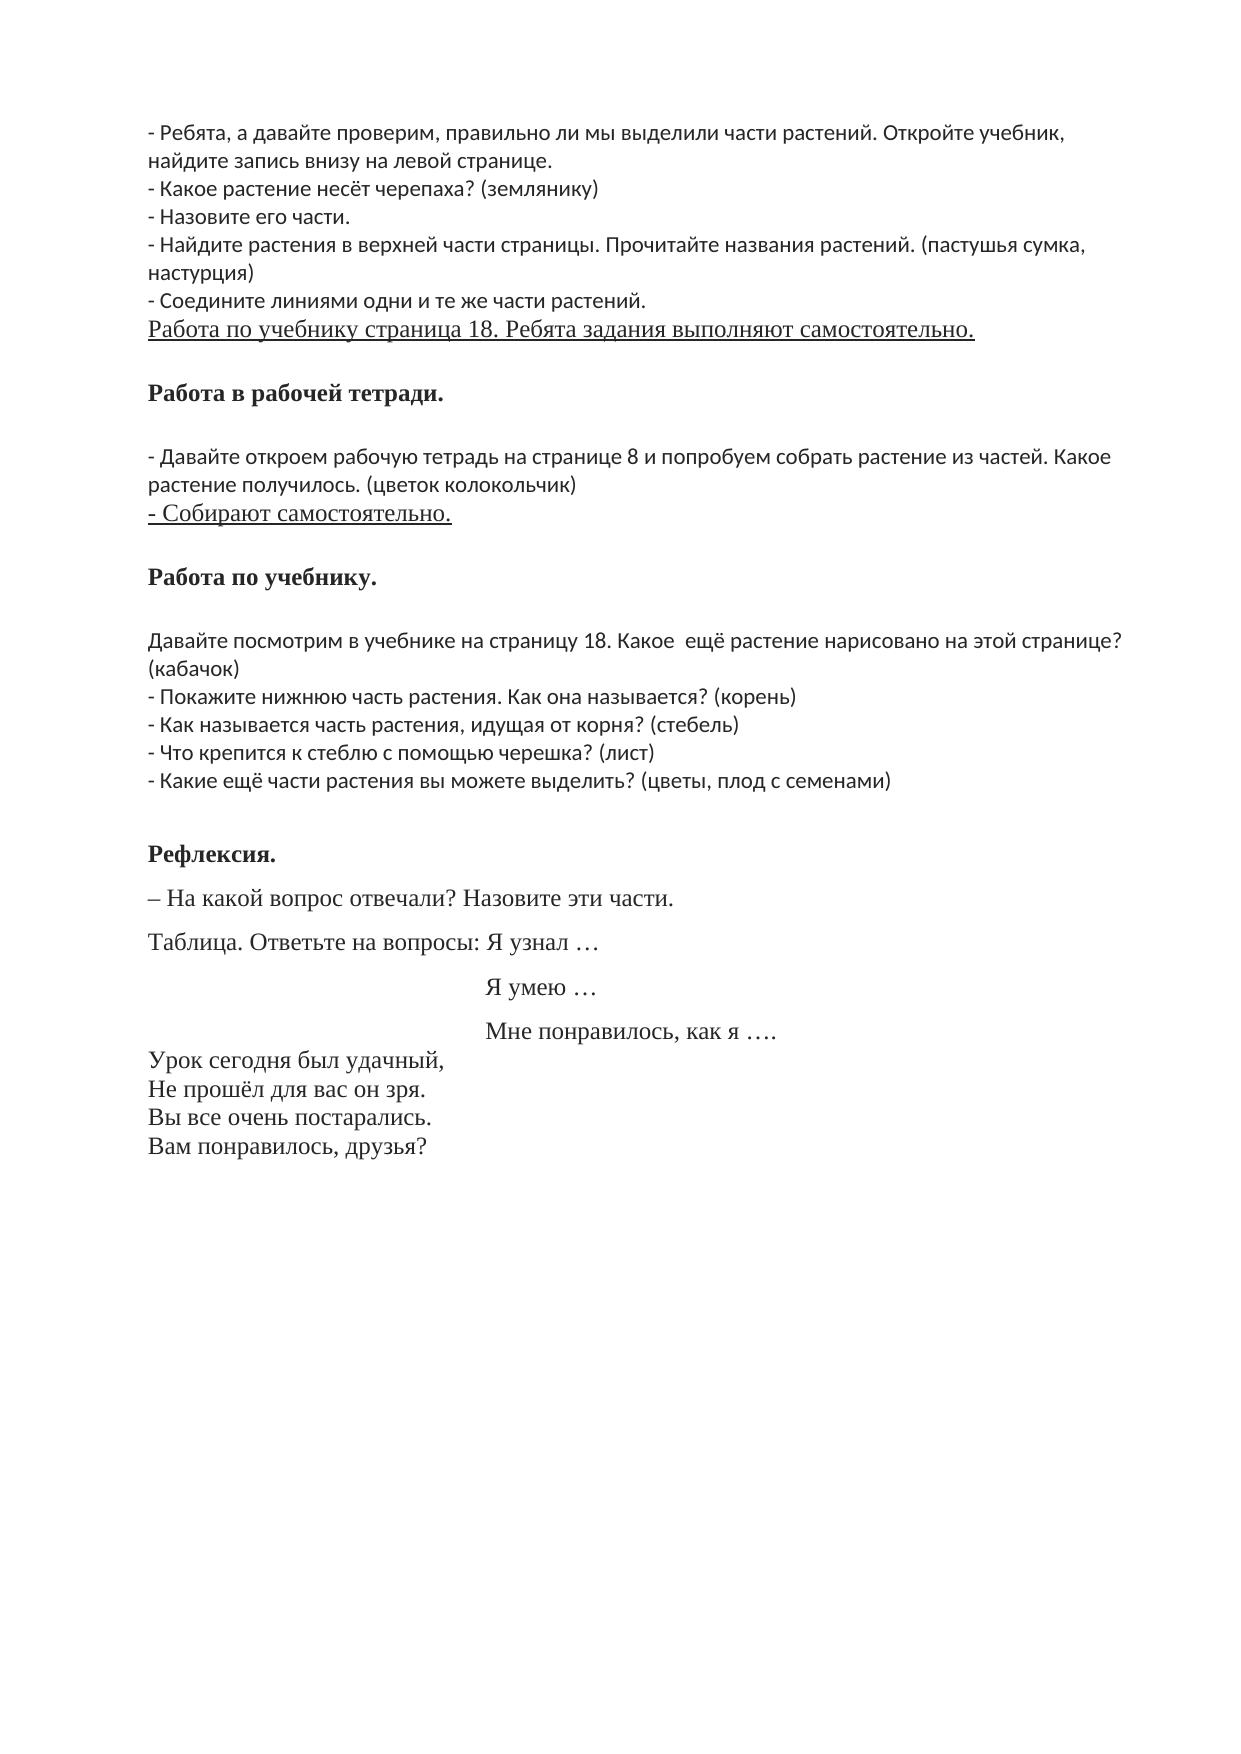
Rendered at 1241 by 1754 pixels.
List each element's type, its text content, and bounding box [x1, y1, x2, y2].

text Работа по учебнику страница 18. Ребята задания выполняют самостоятельно. [148, 314, 1152, 343]
text Таблица. Ответьте на вопросы: Я узнал … [148, 927, 1152, 956]
text Я умею … [148, 972, 1152, 1001]
text - Соедините линиями одни и те же части растений. [148, 286, 1152, 314]
text - Собирают самостоятельно. [148, 498, 1152, 527]
text Давайте посмотрим в учебнике на страницу 18. Какое ещё растение нарисовано на этой странице? (кабачок) [148, 626, 1152, 682]
text Работа по учебнику. [148, 562, 1152, 591]
text - Давайте откроем рабочую тетрадь на странице 8 и попробуем собрать растение из частей. Какое растение получилось. (цветок колокольчик) [148, 442, 1152, 498]
text - Как называется часть растения, идущая от корня? (стебель) [148, 710, 1152, 738]
text - Ребята, а давайте проверим, правильно ли мы выделили части растений. Откройте учебник, найдите запись внизу на левой странице. [148, 118, 1152, 174]
text – На какой вопрос отвечали? Назовите эти части. [148, 883, 1152, 912]
text - Найдите растения в верхней части страницы. Прочитайте названия растений. (пастушья сумка, настурция) [148, 230, 1152, 286]
text - Покажите нижнюю часть растения. Как она называется? (корень) [148, 682, 1152, 710]
text - Что крепится к стеблю с помощью черешка? (лист) [148, 738, 1152, 766]
text - Назовите его части. [148, 202, 1152, 230]
text - Какие ещё части растения вы можете выделить? (цветы, плод с семенами) [148, 766, 1152, 794]
text Мне понравилось, как я …. Урок сегодня был удачный, Не прошёл для вас он зря. Вы все очень постарались. Вам понравилось, друзья? [148, 1016, 1152, 1274]
text Работа в рабочей тетради. [148, 378, 1152, 407]
text - Какое растение несёт черепаха? (землянику) [148, 174, 1152, 202]
text Рефлексия. [148, 839, 1152, 867]
